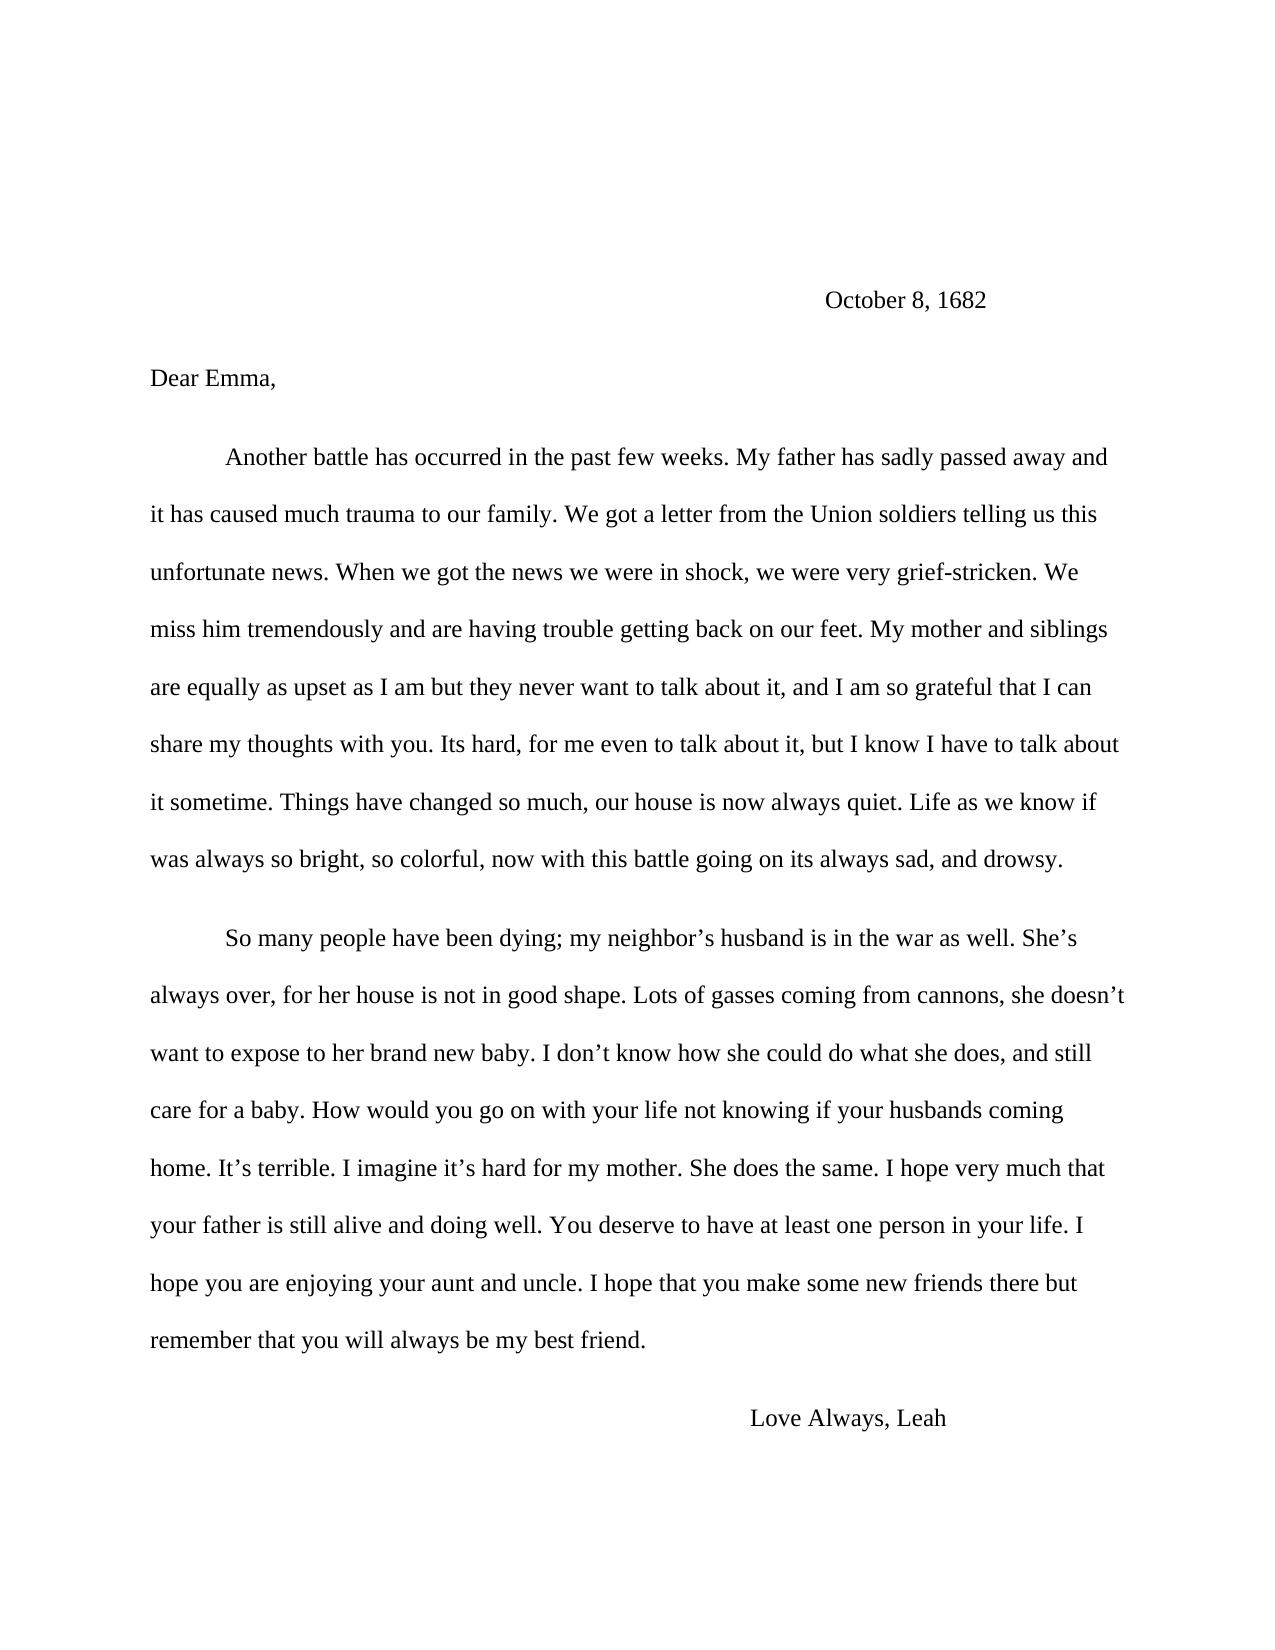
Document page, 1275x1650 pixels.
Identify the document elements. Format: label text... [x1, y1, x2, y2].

text Dear Emma, [150, 363, 1125, 392]
text October 8, 1682 [150, 228, 1125, 314]
text Love Always, Leah [150, 1403, 1125, 1432]
text So many people have been dying; my neighbor’s husband is in the war as well. She’s always over, for her house is not in good shape. Lots of gasses coming from cannons, she doesn’t want to expose to her brand new baby. I don’t know how she could do what she does, and still care for a baby. How would you go on with your life not knowing if your husbands coming home. It’s terrible. I imagine it’s hard for my mother. She does the same. I hope very much that your father is still alive and doing well. You deserve to have at least one person in your life. I hope you are enjoying your aunt and uncle. I hope that you make some new friends there but remember that you will always be my best friend. [150, 923, 1125, 1354]
text Another battle has occurred in the past few weeks. My father has sadly passed away and it has caused much trauma to our family. We got a letter from the Union soldiers telling us this unfortunate news. When we got the news we were in shock, we were very grief-stricken. We miss him tremendously and are having trouble getting back on our feet. My mother and siblings are equally as upset as I am but they never want to talk about it, and I am so grateful that I can share my thoughts with you. Its hard, for me even to talk about it, but I know I have to talk about it sometime. Things have changed so much, our house is now always quiet. Life as we know if was always so bright, so colorful, now with this battle going on its always sad, and drowsy. [150, 442, 1125, 873]
